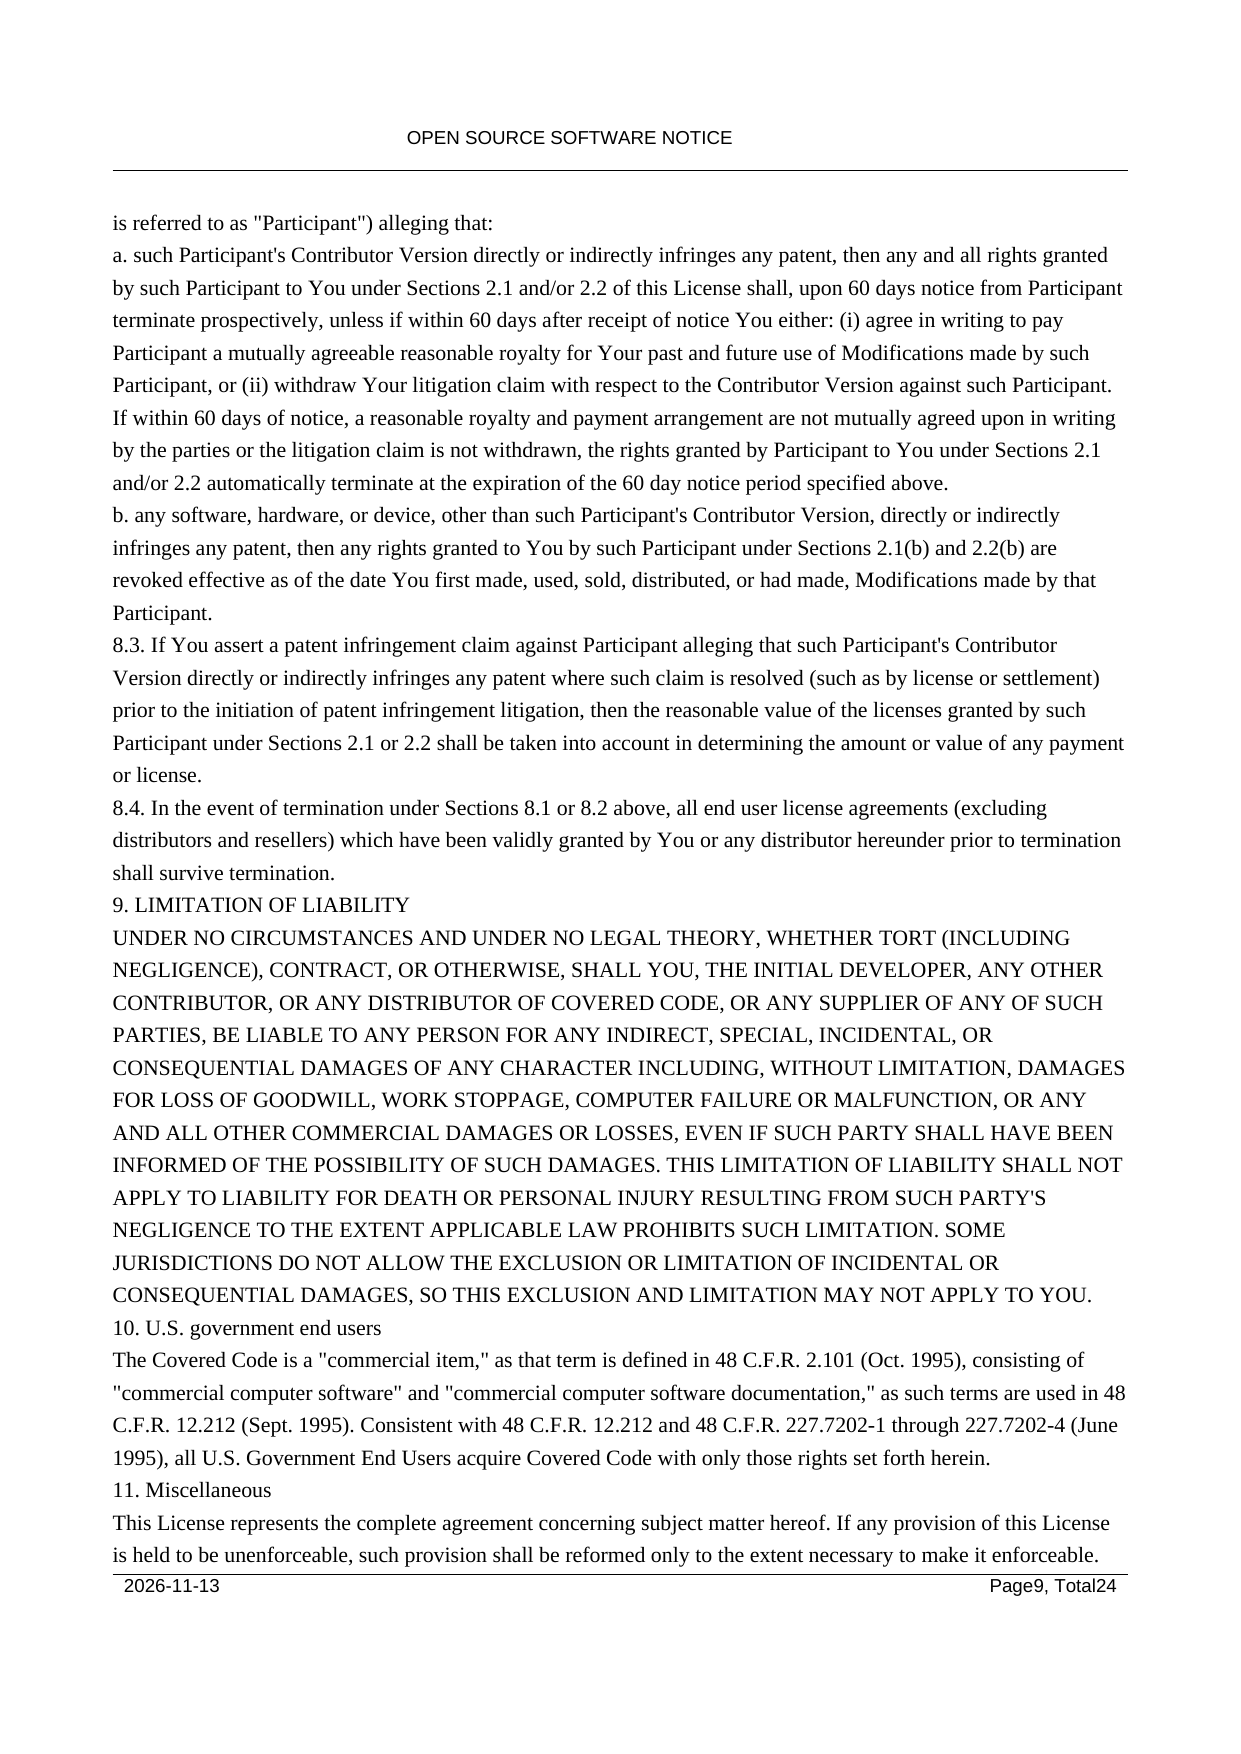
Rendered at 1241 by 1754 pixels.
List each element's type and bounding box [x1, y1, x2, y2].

text [112, 206, 1128, 1571]
